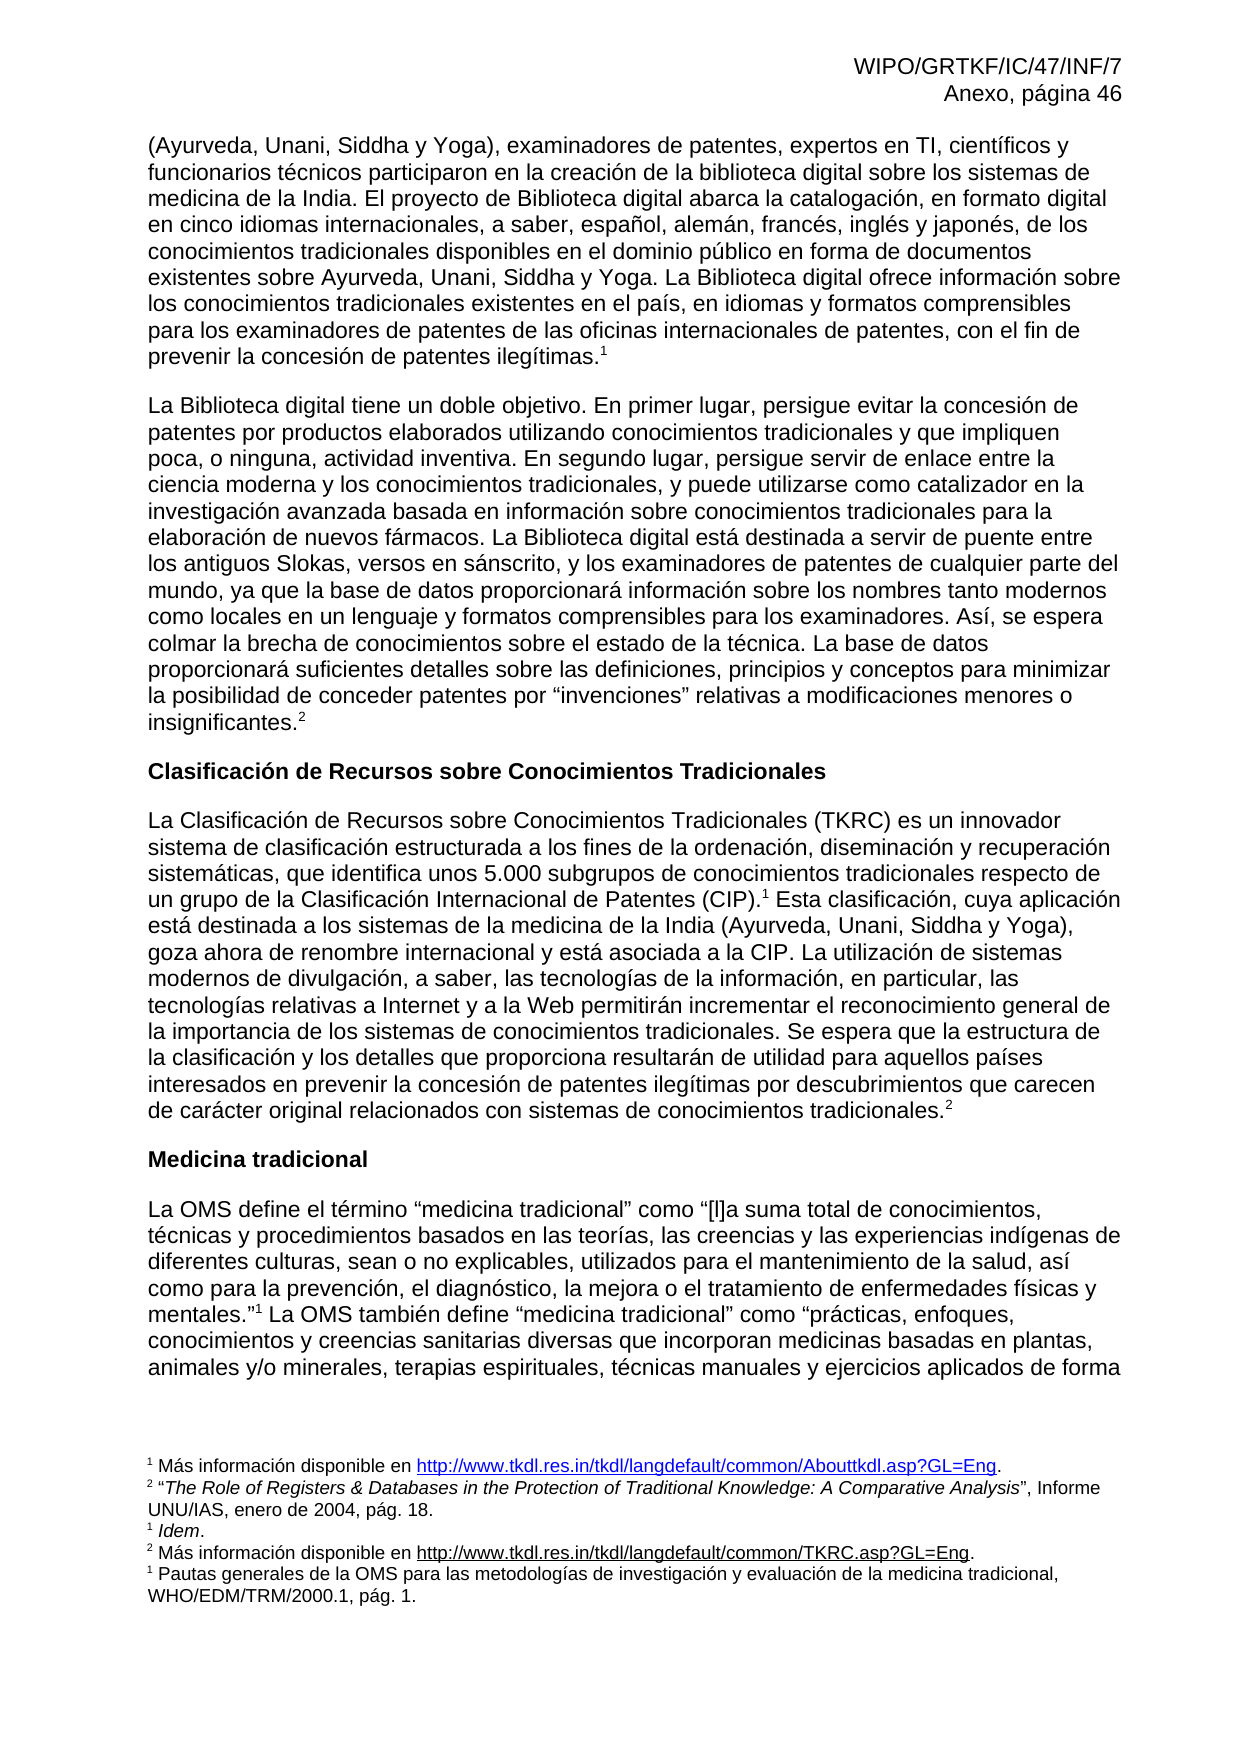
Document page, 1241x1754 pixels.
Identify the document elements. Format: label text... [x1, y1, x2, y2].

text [148, 1196, 1122, 1380]
subtitle Clasificación de Recursos sobre Conocimientos Tradicionales [148, 758, 1122, 784]
text La Biblioteca digital tiene un doble objetivo. En primer lugar, persigue evitar la concesión de patentes por productos elaborados utilizando conocimientos tradicionales y que impliquen poca, o ninguna, actividad inventiva. En segundo lugar, persigue servir de enlace entre la ciencia moderna y los conocimientos tradicionales, y puede utilizarse como catalizador en la investigación avanzada basada en información sobre conocimientos tradicionales para la elaboración de nuevos fármacos. La Biblioteca digital está destinada a servir de puente entre los antiguos Slokas, versos en sánscrito, y los examinadores de patentes de cualquier parte del mundo, ya que la base de datos proporcionará información sobre los nombres tanto modernos como locales en un lenguaje y formatos comprensibles para los examinadores. Así, se espera colmar la brecha de conocimientos sobre el estado de la técnica. La base de datos proporcionará suficientes detalles sobre las definiciones, principios y conceptos para minimizar la posibilidad de conceder patentes por “invenciones” relativas a modificaciones menores o insignificantes. [148, 392, 1122, 735]
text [148, 132, 1122, 369]
subtitle Medicina tradicional [148, 1146, 1122, 1173]
text La Clasificación de Recursos sobre Conocimientos Tradicionales (TKRC) es un innovador sistema de clasificación estructurada a los fines de la ordenación, diseminación y recuperación sistemáticas, que identifica unos 5.000 subgrupos de conocimientos tradicionales respecto de un grupo de la Clasificación Internacional de Patentes (CIP). Esta clasificación, cuya aplicación está destinada a los sistemas de la medicina de la India (Ayurveda, Unani, Siddha y Yoga), goza ahora de renombre internacional y está asociada a la CIP. La utilización de sistemas modernos de divulgación, a saber, las tecnologías de la información, en particular, las tecnologías relativas a Internet y a la Web permitirán incrementar el reconocimiento general de la importancia de los sistemas de conocimientos tradicionales. Se espera que la estructura de la clasificación y los detalles que proporciona resultarán de utilidad para aquellos países interesados en prevenir la concesión de patentes ilegítimas por descubrimientos que carecen de carácter original relacionados con sistemas de conocimientos tradicionales. [148, 807, 1122, 1123]
